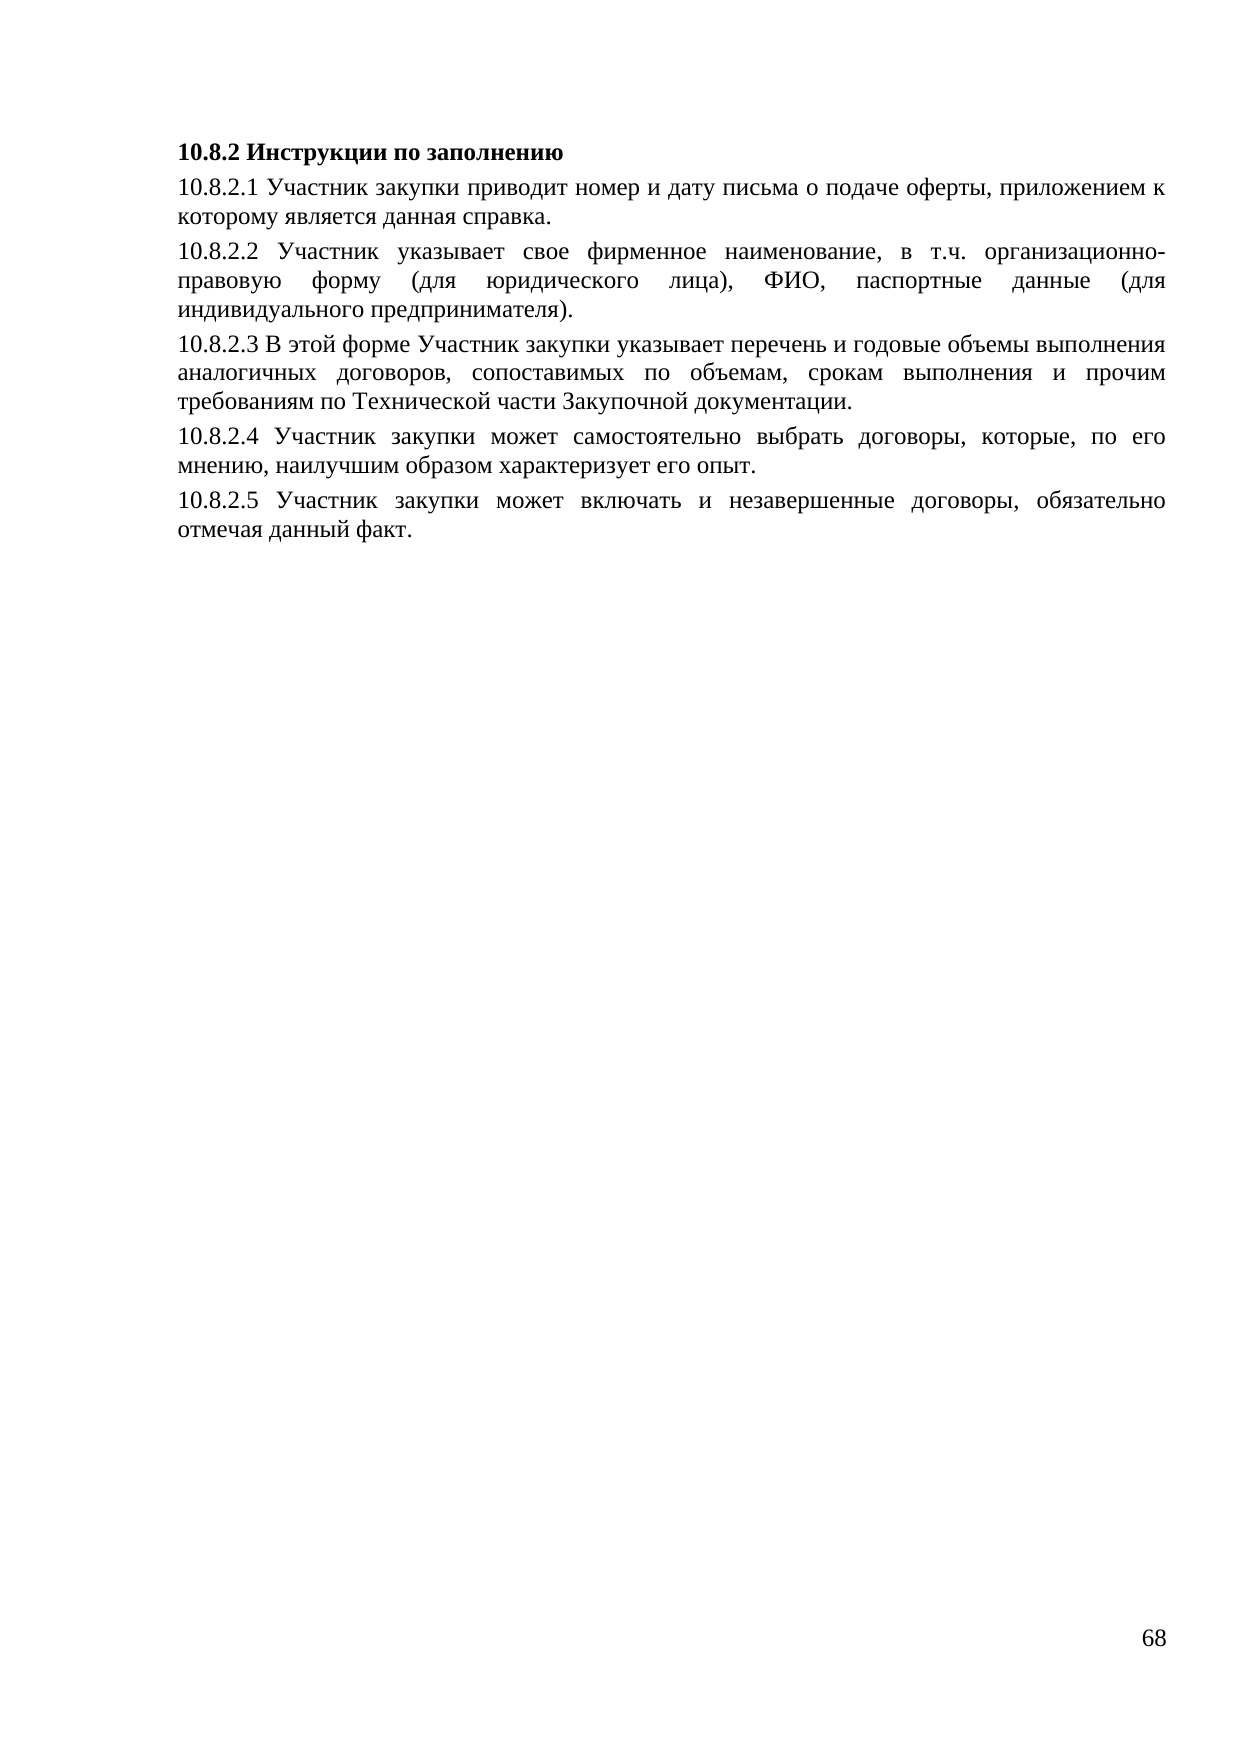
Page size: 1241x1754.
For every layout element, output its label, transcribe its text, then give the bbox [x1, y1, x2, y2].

text 10.8.2.4 Участник закупки может самостоятельно выбрать договоры, которые, по его мнению, наилучшим образом характеризует его опыт. [177, 421, 1167, 479]
text 10.8.2.3 В этой форме Участник закупки указывает перечень и годовые объемы выполнения аналогичных договоров, сопоставимых по объемам, срокам выполнения и прочим требованиям по Технической части Закупочной документации. [177, 329, 1167, 415]
text 10.8.2.2 Участник указывает свое фирменное наименование, в т.ч. организационно-правовую форму (для юридического лица), ФИО, паспортные данные (для индивидуального предпринимателя). [177, 236, 1167, 322]
text 10.8.2 Инструкции по заполнению [177, 137, 1167, 166]
text 10.8.2.5 Участник закупки может включать и незавершенные договоры, обязательно отмечая данный факт. [177, 485, 1167, 542]
text 10.8.2.1 Участник закупки приводит номер и дату письма о подаче оферты, приложением к которому является данная справка. [177, 172, 1167, 230]
